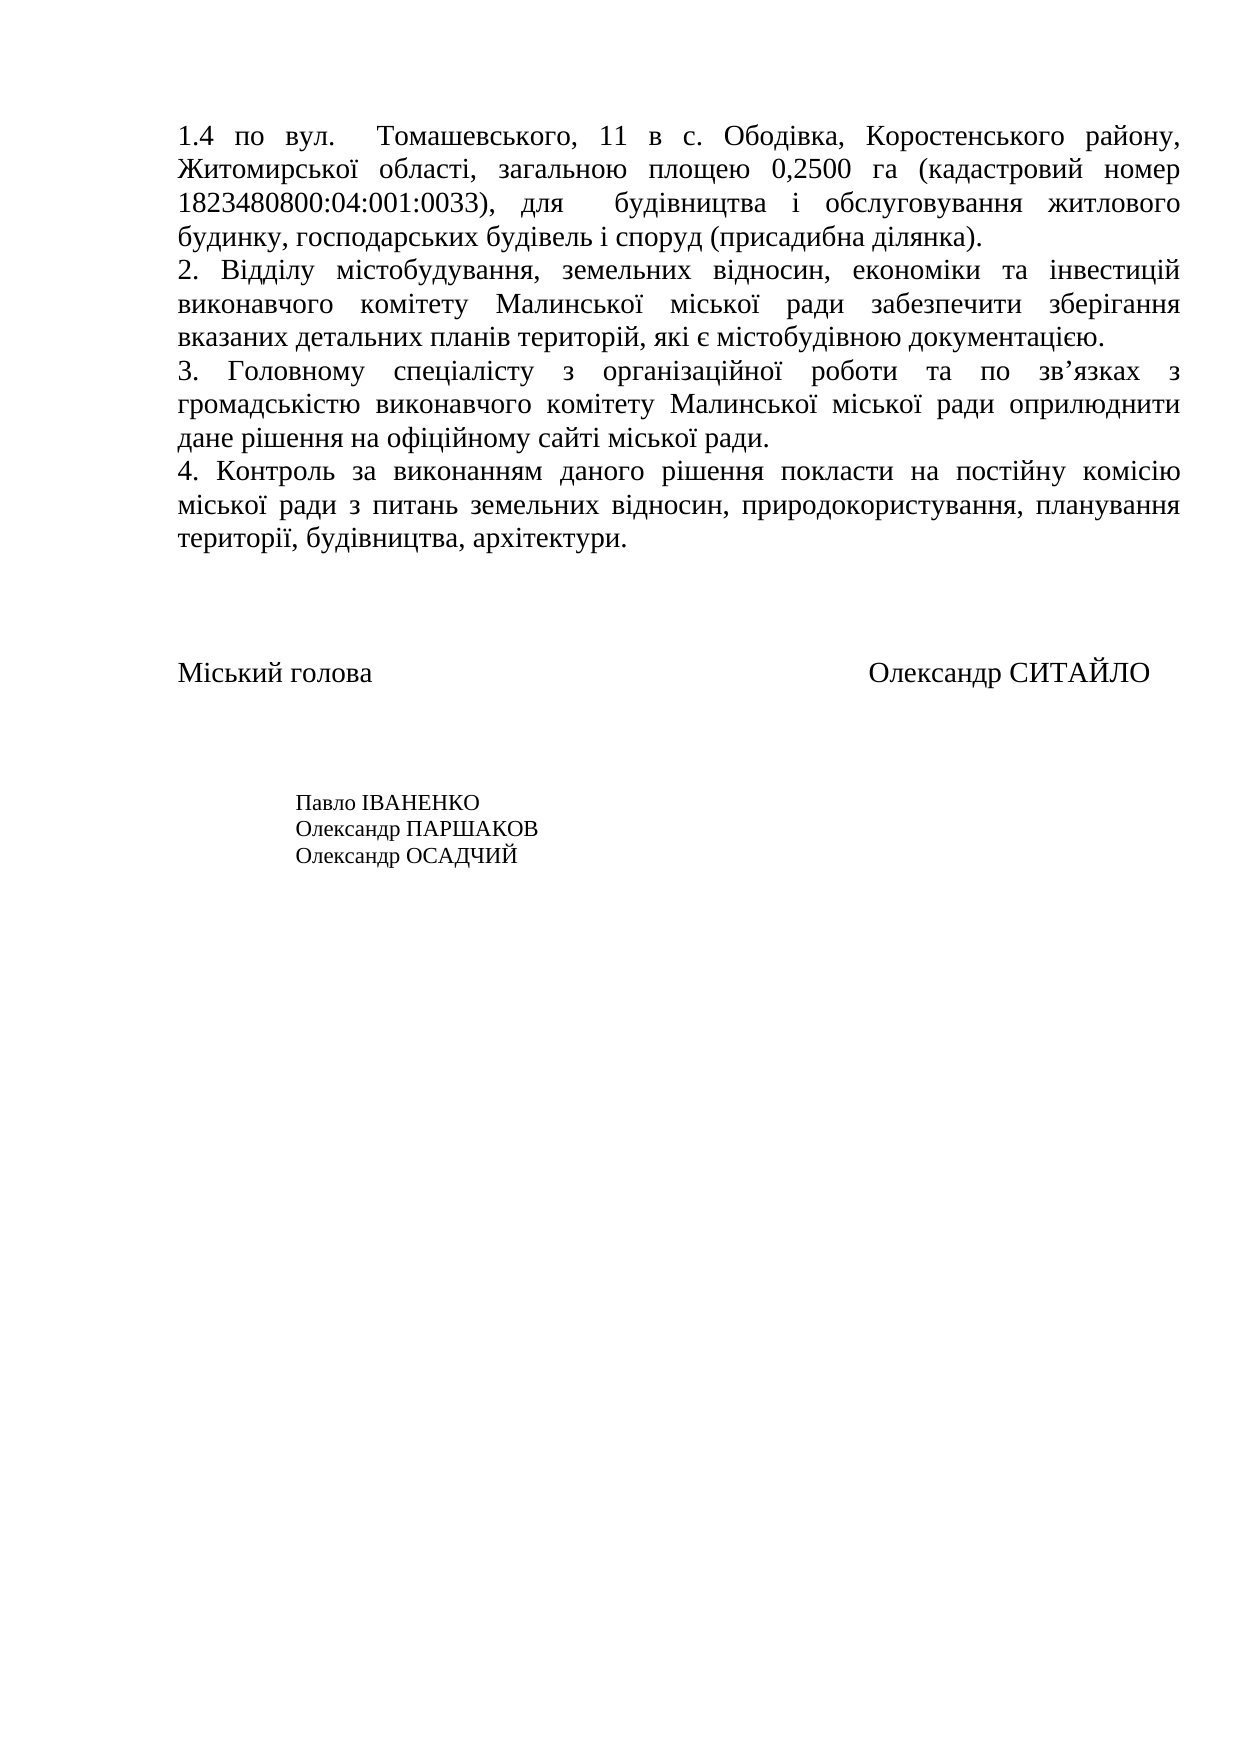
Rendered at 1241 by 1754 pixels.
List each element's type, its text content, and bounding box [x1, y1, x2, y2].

text Олександр ПАРШАКОВ [295, 815, 1181, 842]
list 3. Головному спеціалісту з організаційної роботи та по зв’язках з громадськістю виконавчого комітету Малинської міської ради оприлюднити дане рішення на офіційному сайті міської ради. [177, 353, 1181, 453]
text Міський голова Олександр СИТАЙЛО [177, 655, 1181, 688]
list 1.4 по вул. Томашевського, 11 в с. Ободівка, Коростенського району, Житомирської області, загальною площею 0,2500 га (кадастровий номер 1823480800:04:001:0033), для будівництва і обслуговування житлового будинку, господарських будівель і споруд (присадибна ділянка). [177, 118, 1181, 252]
text 2. Відділу містобудування, земельних відносин, економіки та інвестицій виконавчого комітету Малинської міської ради забезпечити зберігання вказаних детальних планів територій, які є містобудівною документацією. [177, 252, 1181, 353]
text Павло ІВАНЕНКО [295, 789, 1181, 815]
text 4. Контроль за виконанням даного рішення покласти на постійну комісію міської ради з питань земельних відносин, природокористування, планування території, будівництва, архітектури. [177, 453, 1181, 554]
text Олександр ОСАДЧИЙ [295, 842, 1181, 868]
